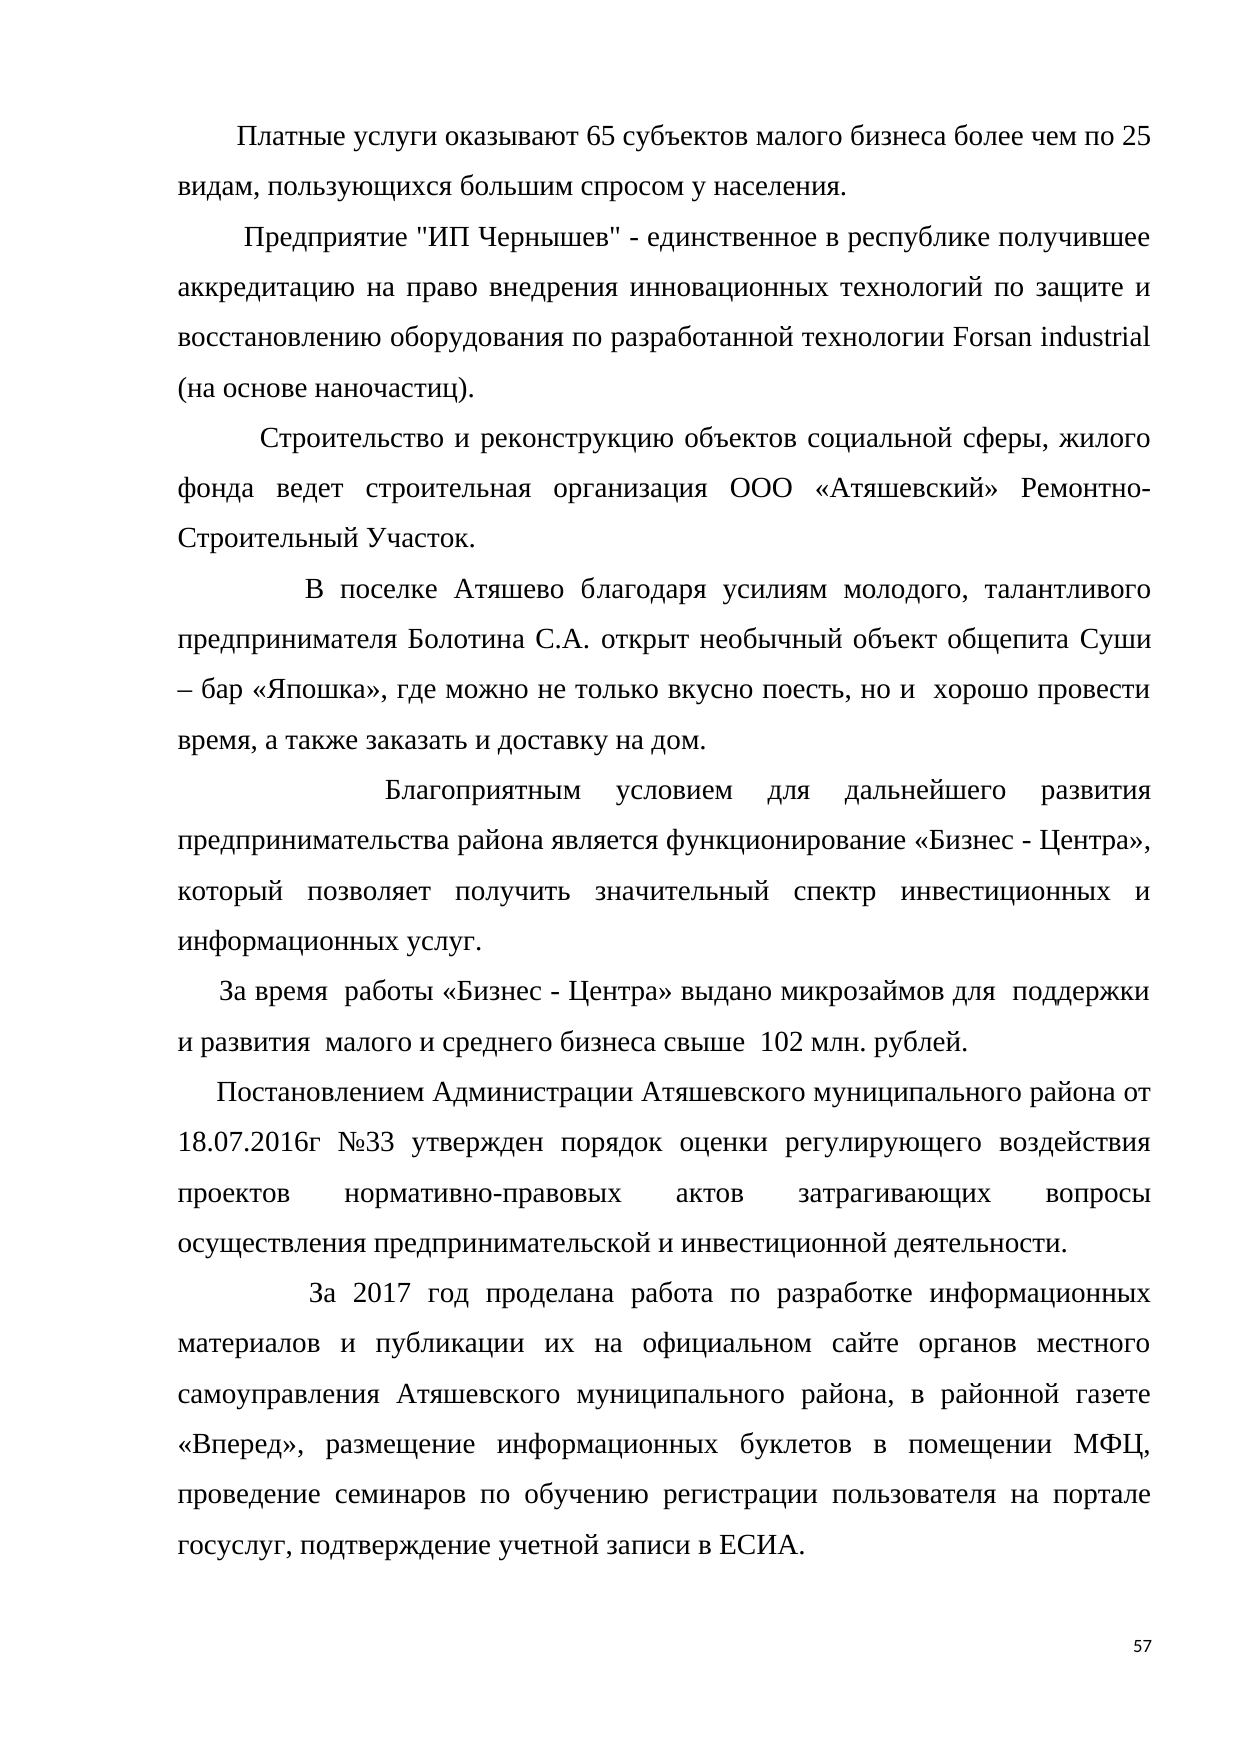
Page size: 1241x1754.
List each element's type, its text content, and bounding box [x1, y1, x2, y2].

text Благоприятным условием для дальнейшего развития предпринимательства района является функционирование «Бизнес - Центра», который позволяет получить значительный спектр инвестиционных и информационных услуг. [177, 772, 1152, 957]
text Предприятие "ИП Чернышев" - единственное в республике получившее аккредитацию на право внедрения инновационных технологий по защите и восстановлению оборудования по разработанной технологии Forsan industrial (на основе наночастиц). [177, 219, 1152, 403]
text Строительство и реконструкцию объектов социальной сферы, жилого фонда ведет строительная организация ООО «Атяшевский» Ремонтно-Строительный Участок. [177, 420, 1152, 554]
text Постановлением Администрации Атяшевского муниципального района от 18.07.2016г №33 утвержден порядок оценки регулирующего воздействия проектов нормативно-правовых актов затрагивающих вопросы осуществления предпринимательской и инвестиционной деятельности. [177, 1074, 1152, 1258]
text Платные услуги оказывают 65 субъектов малого бизнеса более чем по 25 видам, пользующихся большим спросом у населения. [177, 118, 1152, 202]
text В поселке Атяшево благодаря усилиям молодого, талантливого предпринимателя Болотина С.А. открыт необычный объект общепита Суши – бар «Япошка», где можно не только вкусно поесть, но и хорошо провести время, а также заказать и доставку на дом. [177, 571, 1152, 755]
text За 2017 год проделана работа по разработке информационных материалов и публикации их на официальном сайте органов местного самоуправления Атяшевского муниципального района, в районной газете «Вперед», размещение информационных буклетов в помещении МФЦ, проведение семинаров по обучению регистрации пользователя на портале госуслуг, подтверждение учетной записи в ЕСИА. [177, 1275, 1152, 1560]
text За время работы «Бизнес - Центра» выдано микрозаймов для поддержки и развития малого и среднего бизнеса свыше 102 млн. рублей. [177, 973, 1152, 1057]
